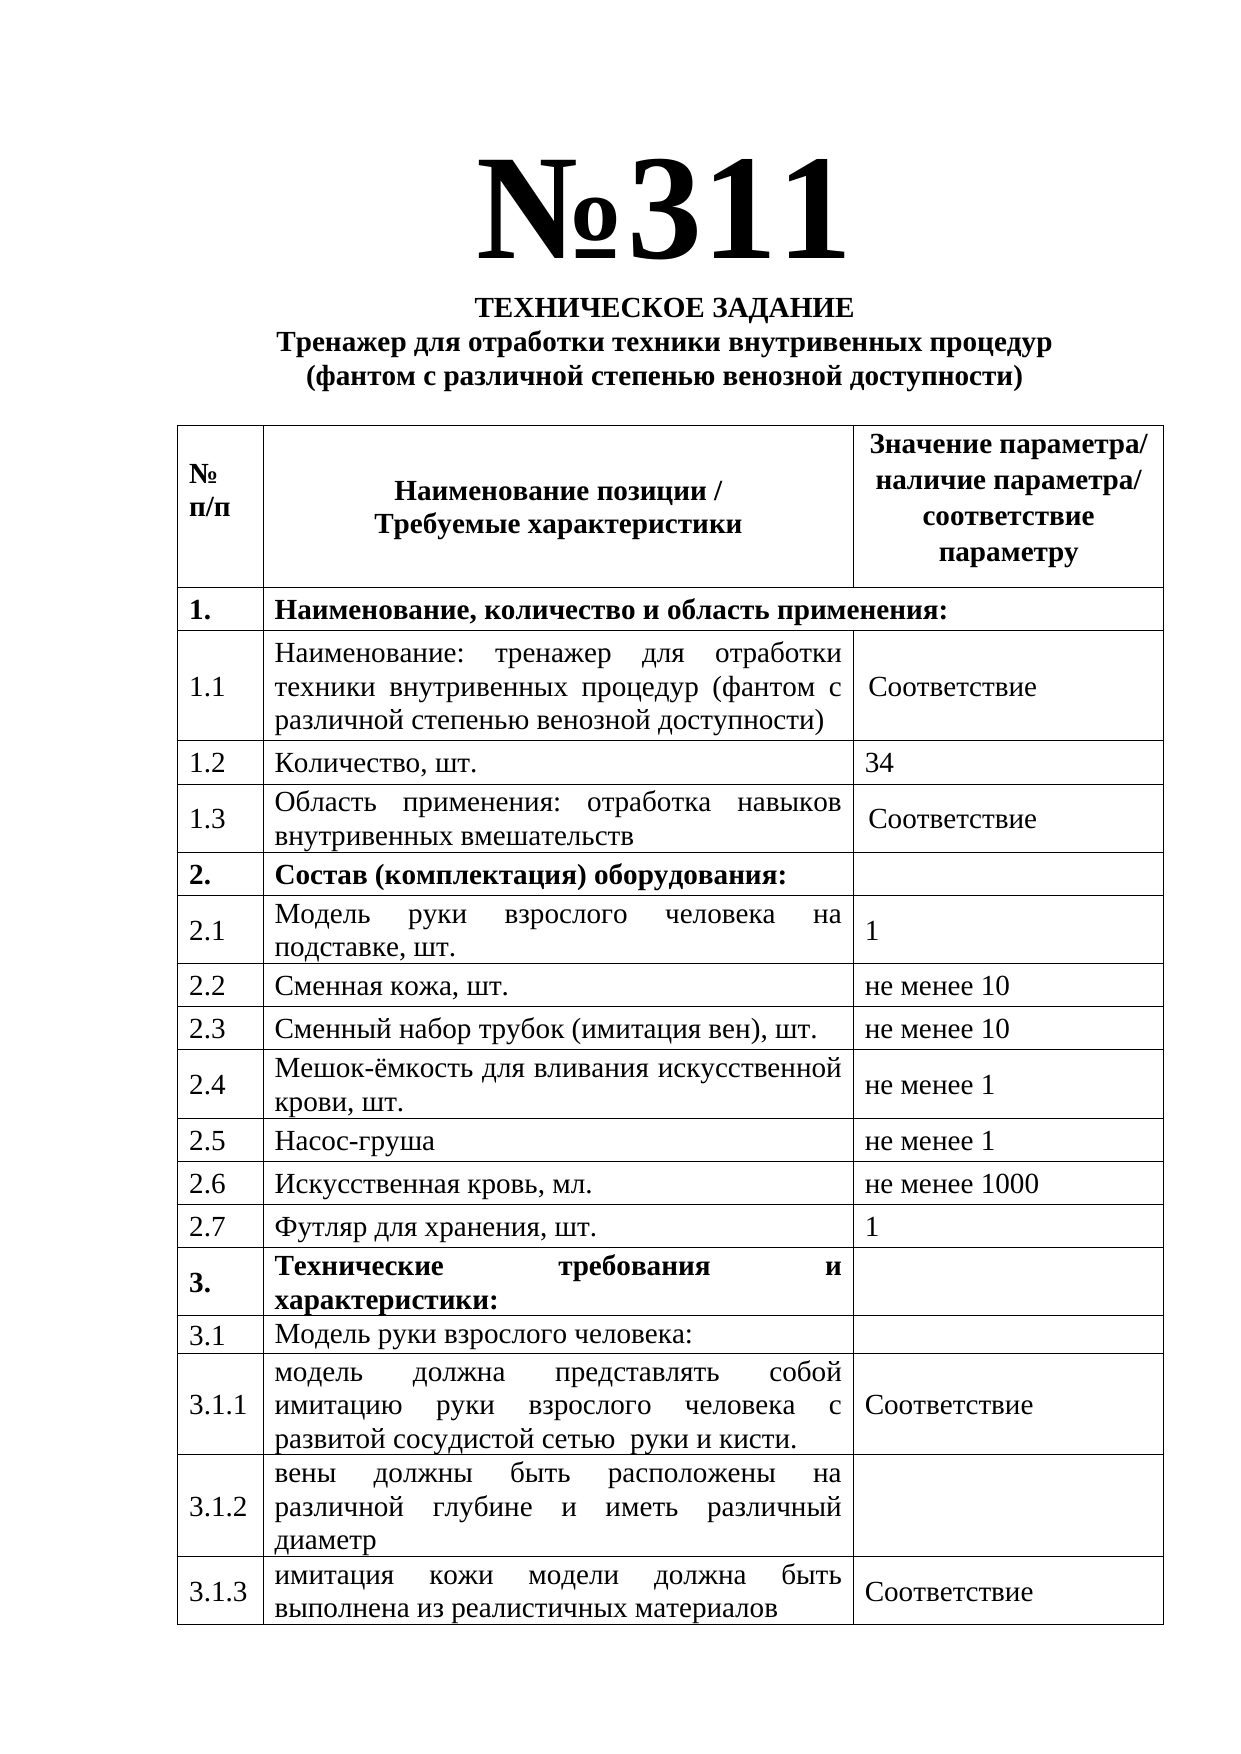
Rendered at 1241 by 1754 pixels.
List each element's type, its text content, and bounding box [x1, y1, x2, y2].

table_cell 2.7 [178, 1205, 263, 1247]
table_cell 3.1 [178, 1316, 263, 1353]
table_header Значение параметра/ наличие параметра/ соответствие параметру [854, 426, 1163, 587]
table_cell 1 [854, 1205, 1163, 1247]
table_cell имитация кожи модели должна быть выполнена из реалистичных материалов [264, 1557, 853, 1624]
table_cell 2.6 [178, 1162, 263, 1204]
table_cell Технические требования и характеристики: [264, 1248, 853, 1315]
table_cell не менее 1 [854, 1050, 1163, 1117]
table_cell Мешок-ёмкость для вливания искусственной крови, шт. [264, 1050, 853, 1117]
table_cell 1.2 [178, 741, 263, 783]
table_cell 1. [178, 588, 263, 630]
table_cell Соответствие [854, 631, 1163, 740]
table_cell 2.3 [178, 1007, 263, 1049]
table_cell Соответствие [854, 1354, 1163, 1454]
table_cell 2.2 [178, 964, 263, 1006]
table_cell [854, 1316, 1163, 1353]
table_cell 3. [178, 1248, 263, 1315]
table_cell вены должны быть расположены на различной глубине и иметь различный диаметр [264, 1455, 853, 1556]
table_cell Модель руки взрослого человека на подставке, шт. [264, 896, 853, 963]
table_cell Количество, шт. [264, 741, 853, 783]
table_cell Соответствие [854, 1557, 1163, 1624]
table_cell модель должна представлять собой имитацию руки взрослого человека с развитой сосудистой сетью руки и кисти. [264, 1354, 853, 1454]
table_cell [854, 1248, 1163, 1315]
table_cell не менее 1000 [854, 1162, 1163, 1204]
table_cell Сменная кожа, шт. [264, 964, 853, 1006]
table_cell [854, 1455, 1163, 1556]
table_cell 2.1 [178, 896, 263, 963]
table_header № п/п [178, 426, 263, 587]
table_cell Наименование: тренажер для отработки техники внутривенных процедур (фантом с различной степенью венозной доступности) [264, 631, 853, 740]
table_cell Насос-груша [264, 1119, 853, 1161]
text ТЕХНИЧЕСКОЕ ЗАДАНИЕ [177, 291, 1152, 324]
table_cell Искусственная кровь, мл. [264, 1162, 853, 1204]
table_cell Футляр для хранения, шт. [264, 1205, 853, 1247]
table_cell не менее 10 [854, 964, 1163, 1006]
table_cell Состав (комплектация) оборудования: [264, 853, 853, 895]
table_cell [854, 853, 1163, 895]
table_cell Модель руки взрослого человека: [264, 1316, 853, 1353]
table_cell не менее 10 [854, 1007, 1163, 1049]
table_cell 2. [178, 853, 263, 895]
table_cell 34 [854, 741, 1163, 783]
table_cell 2.5 [178, 1119, 263, 1161]
text (фантом с различной степенью венозной доступности) [177, 358, 1152, 391]
text №311 [177, 118, 1152, 291]
table_cell 2.4 [178, 1050, 263, 1117]
text Тренажер для отработки техники внутривенных процедур [177, 324, 1152, 358]
table_cell 3.1.3 [178, 1557, 263, 1624]
table_cell Область применения: отработка навыков внутривенных вмешательств [264, 785, 853, 852]
table_cell 3.1.2 [178, 1455, 263, 1556]
table_cell 1 [854, 896, 1163, 963]
table_cell Наименование, количество и область применения: [264, 588, 1163, 630]
table_cell Сменный набор трубок (имитация вен), шт. [264, 1007, 853, 1049]
table_cell 1.1 [178, 631, 263, 740]
table_cell 3.1.1 [178, 1354, 263, 1454]
table_header Наименование позиции / Требуемые характеристики [264, 426, 853, 587]
table_cell не менее 1 [854, 1119, 1163, 1161]
table_cell Соответствие [854, 785, 1163, 852]
table_cell 1.3 [178, 785, 263, 852]
